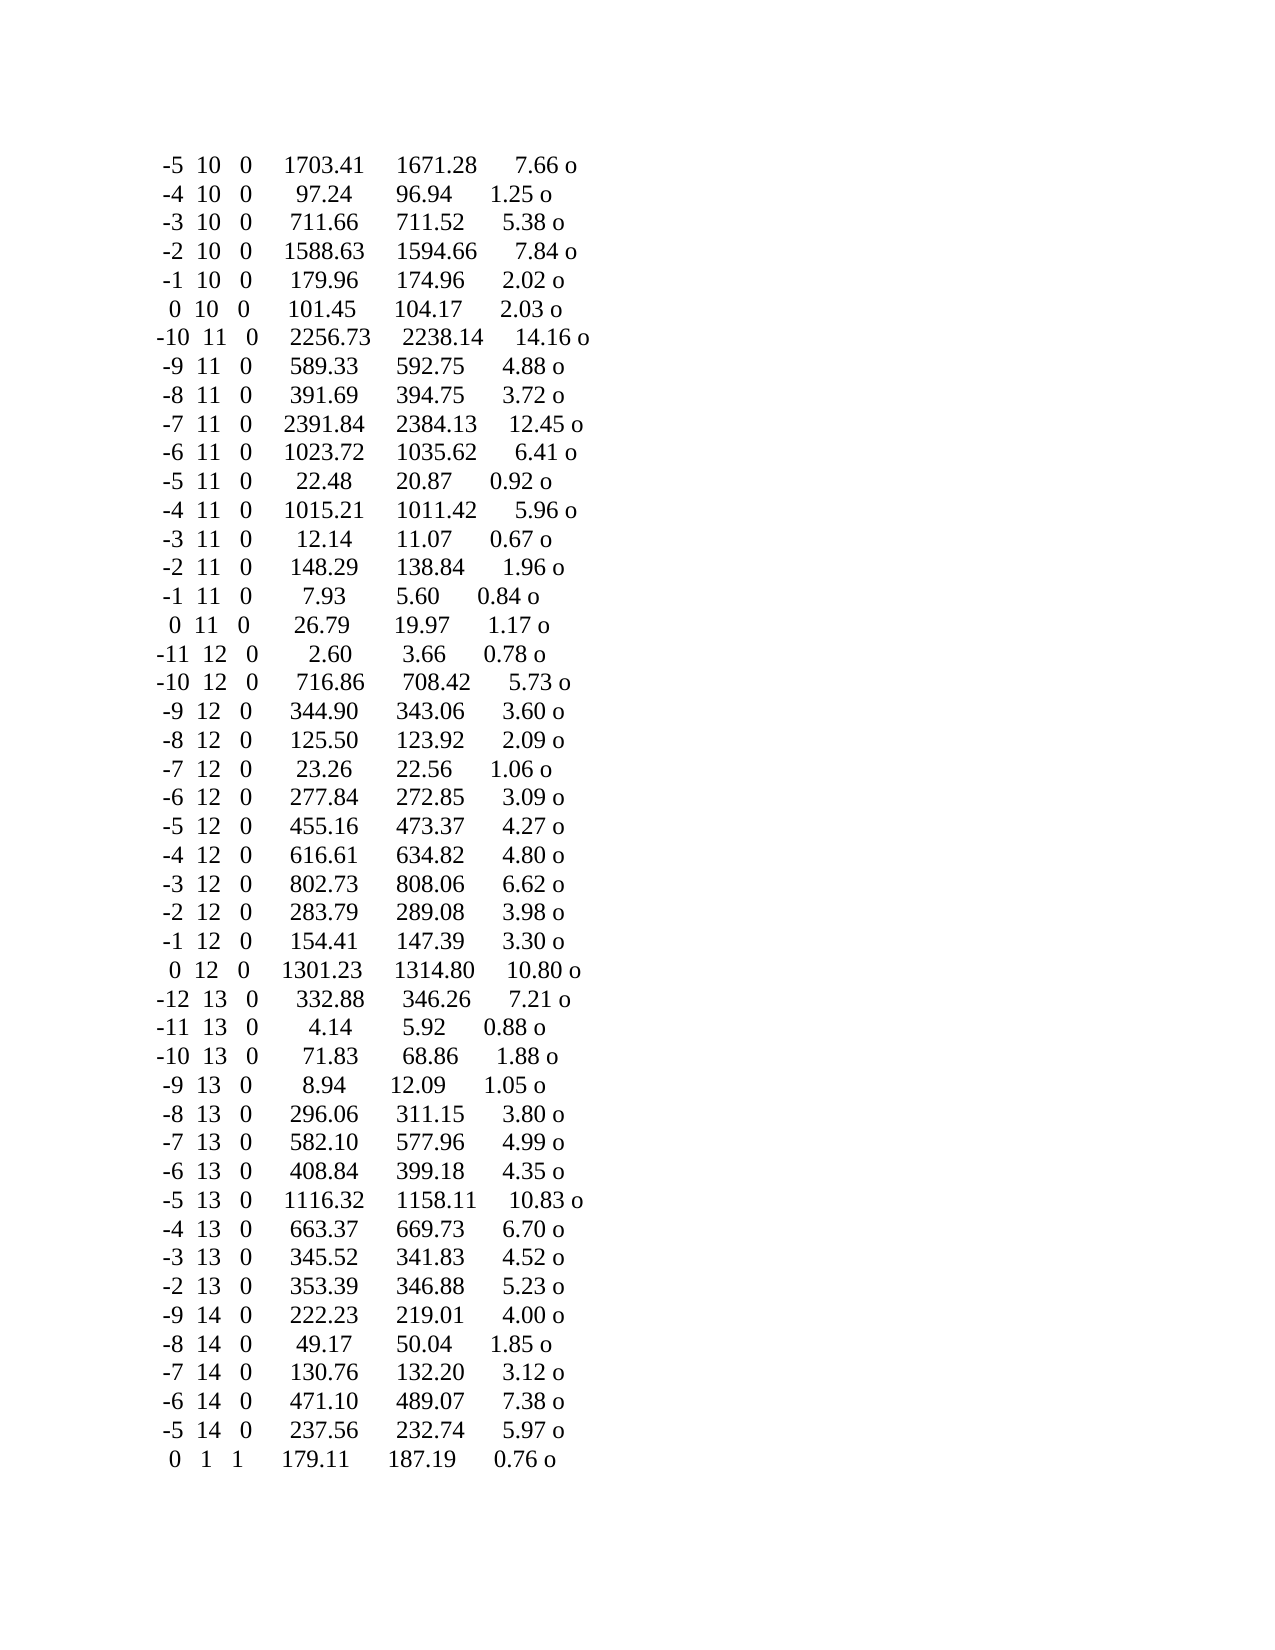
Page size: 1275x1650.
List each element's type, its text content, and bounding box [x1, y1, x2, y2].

text -2 10 0 1588.63 1594.66 7.84 o [150, 236, 1125, 265]
text -4 10 0 97.24 96.94 1.25 o [150, 179, 1125, 207]
text -5 10 0 1703.41 1671.28 7.66 o [150, 150, 1125, 179]
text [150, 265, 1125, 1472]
text -3 10 0 711.66 711.52 5.38 o [150, 207, 1125, 236]
